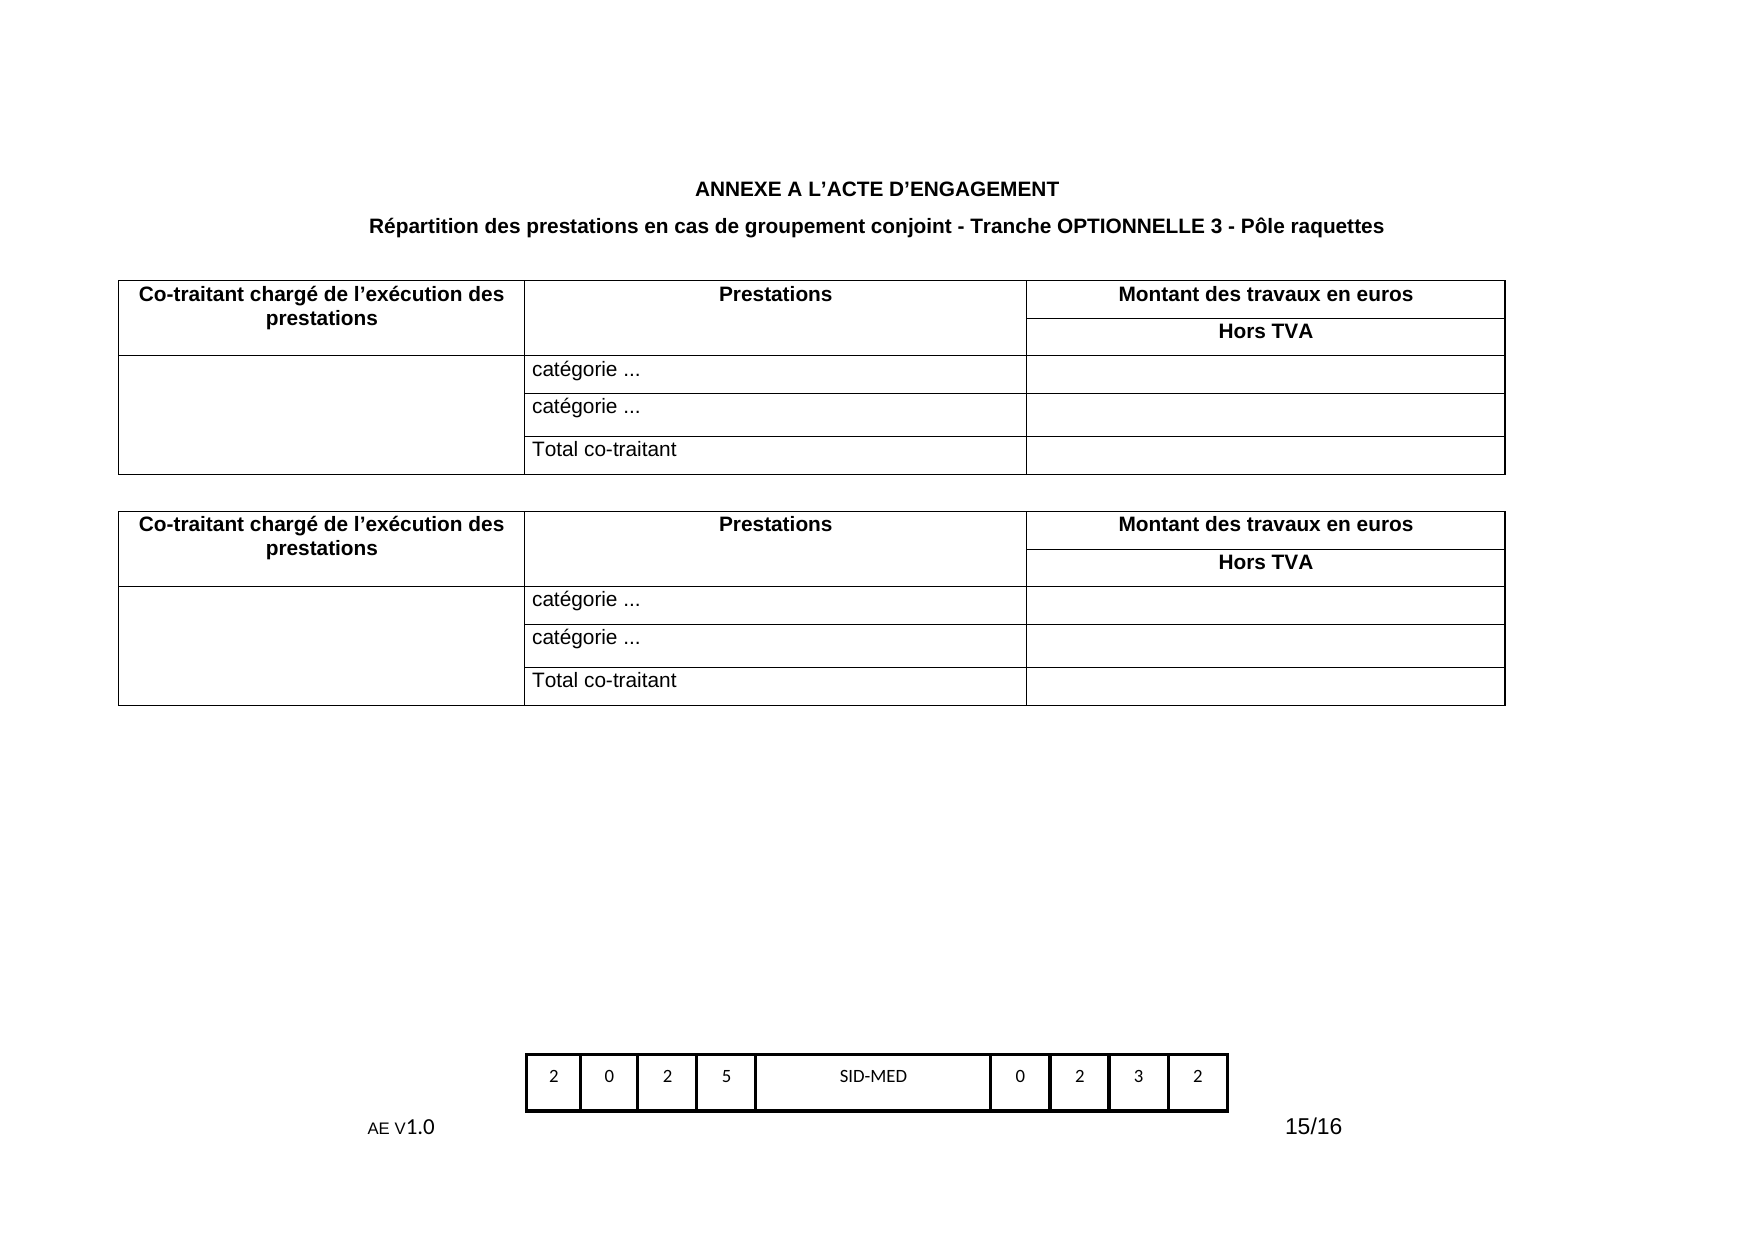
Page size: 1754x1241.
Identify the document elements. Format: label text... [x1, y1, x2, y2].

table_cell Hors TVA [1027, 319, 1504, 355]
table_cell Total co-traitant [525, 668, 1026, 704]
table_cell Hors TVA [1027, 550, 1504, 586]
table_cell catégorie ... [525, 394, 1026, 436]
table_header Prestations [525, 512, 1026, 586]
table_cell catégorie ... [525, 625, 1026, 667]
table_cell [1027, 587, 1504, 624]
table_cell [1027, 356, 1504, 393]
text ANNEXE A L’ACTE D’ENGAGEMENT [118, 177, 1636, 201]
table_cell [1027, 394, 1504, 436]
table_header Co-traitant chargé de l’exécution des prestations [119, 281, 524, 355]
table_cell [119, 587, 524, 704]
table_cell catégorie ... [525, 587, 1026, 624]
table_cell [1027, 437, 1504, 474]
table_cell [1027, 625, 1504, 667]
table_cell [119, 356, 524, 474]
table_header Montant des travaux en euros [1027, 512, 1504, 549]
table_header Co-traitant chargé de l’exécution des prestations [119, 512, 524, 586]
table_header Prestations [525, 281, 1026, 355]
table_cell [1027, 668, 1504, 704]
table_cell Total co-traitant [525, 437, 1026, 474]
table_cell catégorie ... [525, 356, 1026, 393]
text Répartition des prestations en cas de groupement conjoint - Tranche OPTIONNELLE 3 - Pôle raquettes [118, 214, 1636, 238]
table_header Montant des travaux en euros [1027, 281, 1504, 318]
